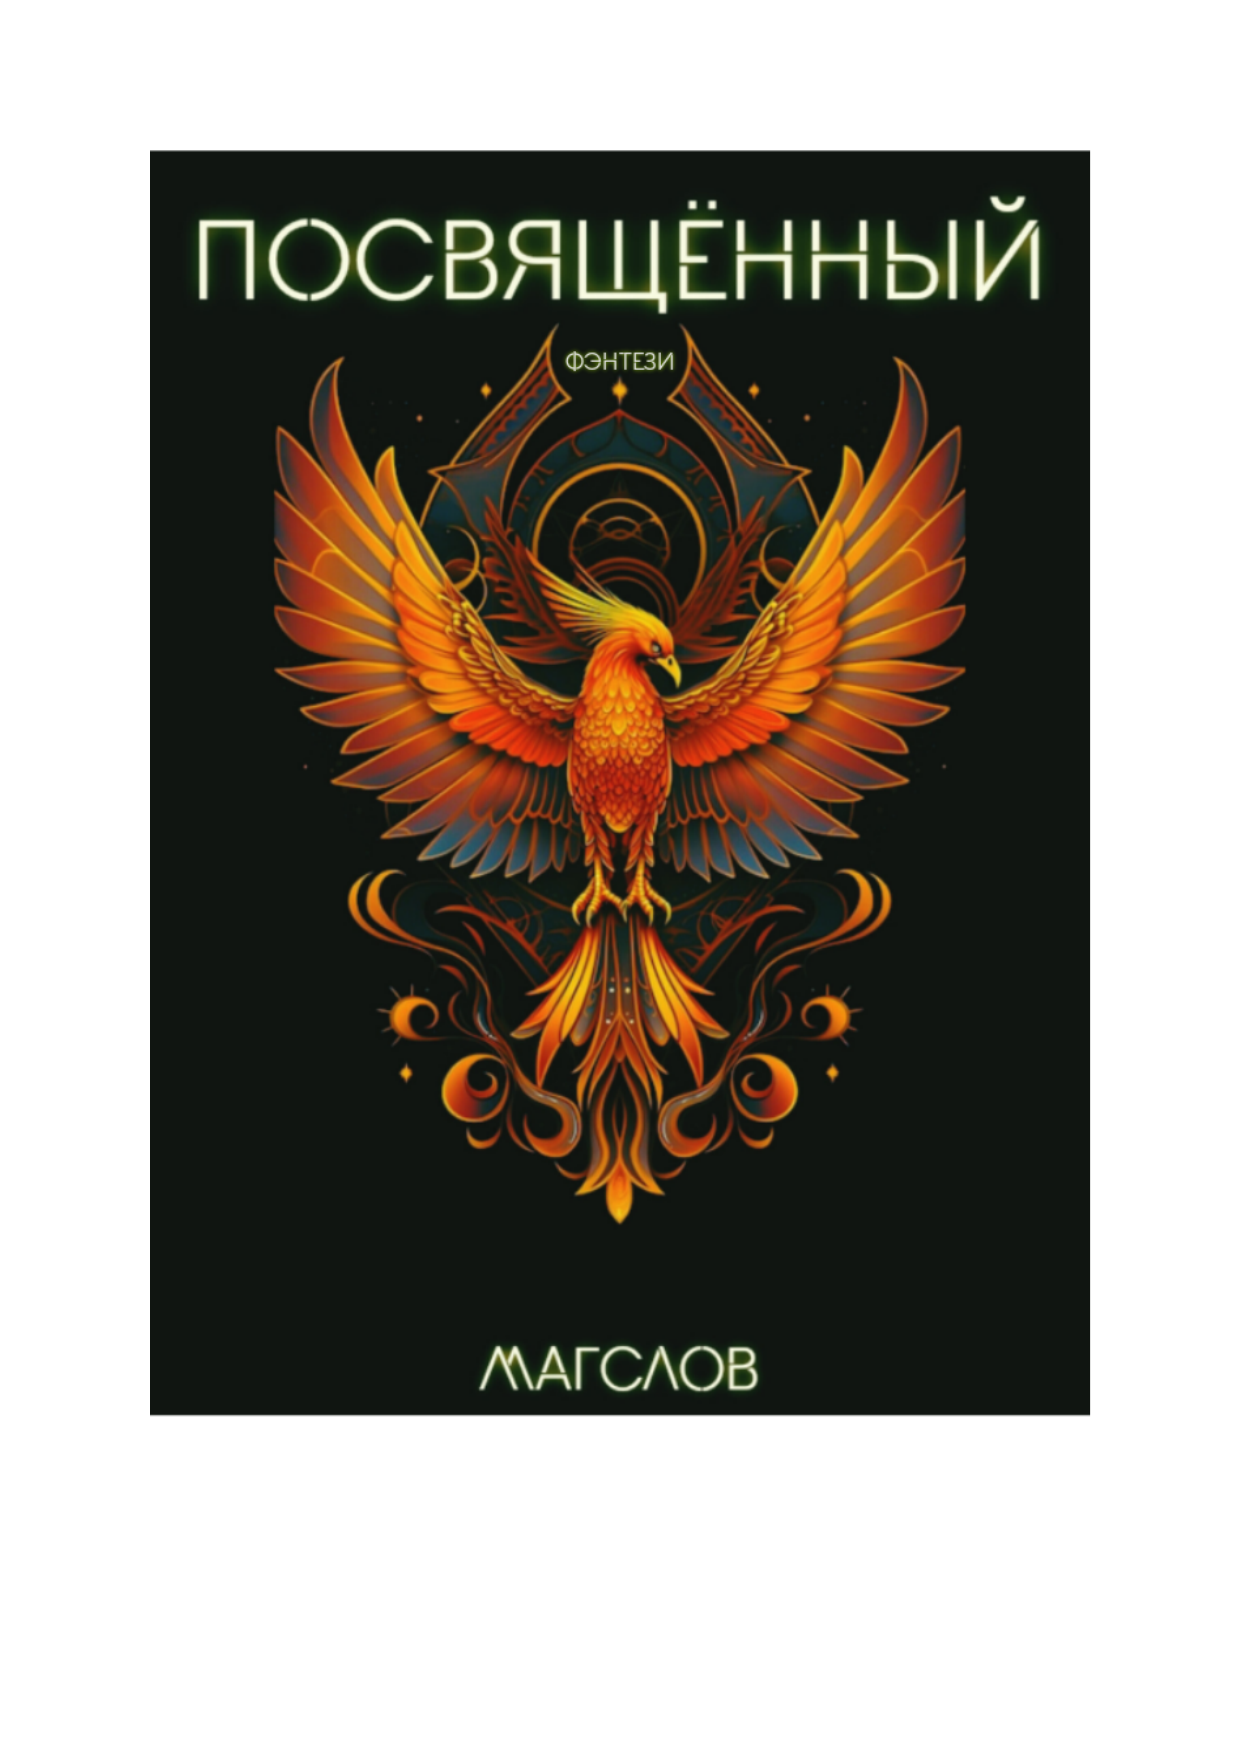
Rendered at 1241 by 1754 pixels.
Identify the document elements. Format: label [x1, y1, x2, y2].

picture [150, 150, 1091, 1419]
